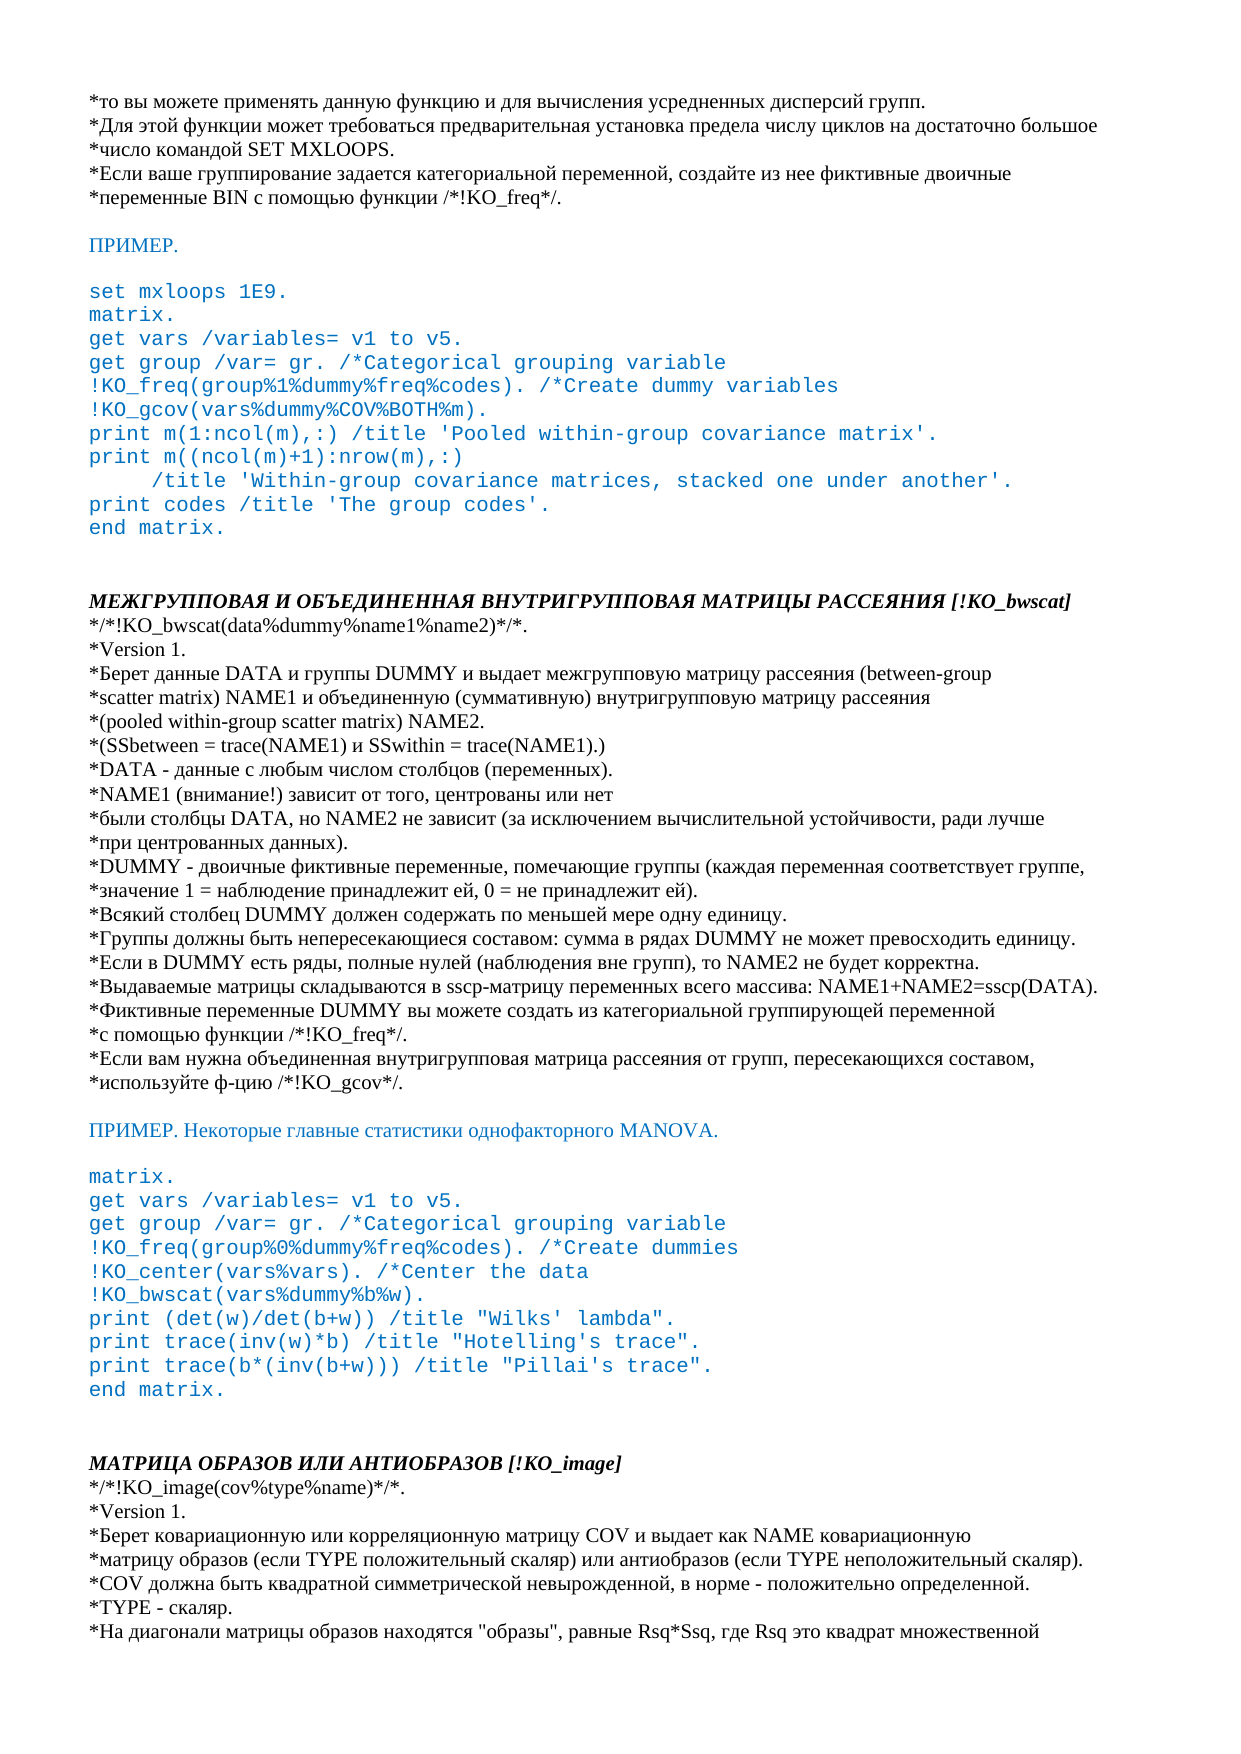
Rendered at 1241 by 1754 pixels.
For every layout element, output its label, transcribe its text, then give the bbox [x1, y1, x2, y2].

text matrix. [89, 1166, 1152, 1190]
text print (det(w)/det(b+w)) /title "Wilks' lambda". [89, 1308, 1152, 1332]
text get vars /variables= v1 to v5. [89, 1190, 1152, 1213]
subtitle МЕЖГРУППОВАЯ И ОБЪЕДИНЕННАЯ ВНУТРИГРУППОВАЯ МАТРИЦЫ РАССЕЯНИЯ [!KO_bwscat] [89, 589, 1152, 613]
text print codes /title 'The group codes'. [89, 493, 1152, 517]
text */*!KO_bwscat(data%dummy%name1%name2)*/*. [89, 613, 1152, 637]
text !KO_center(vars%vars). /*Center the data [89, 1261, 1152, 1284]
text *COV должна быть квадратной симметрической невырожденной, в норме - положительно определенной. [89, 1571, 1152, 1595]
text *TYPE - скаляр. [89, 1595, 1152, 1619]
text get group /var= gr. /*Categorical grouping variable [89, 1213, 1152, 1237]
text *Выдаваемые матрицы складываются в sscp-матрицу переменных всего массива: NAME1+NAME2=sscp(DATA). [89, 974, 1152, 998]
text *при центрованных данных). [89, 829, 1152, 854]
text set mxloops 1E9. [89, 281, 1152, 304]
text *Если ваше группирование задается категориальной переменной, создайте из нее фиктивные двоичные [89, 161, 1152, 185]
text get vars /variables= v1 to v5. [89, 328, 1152, 352]
text *NAME1 (внимание!) зависит от того, центрованы или нет [89, 781, 1152, 806]
text !KO_freq(group%1%dummy%freq%codes). /*Create dummy variables [89, 375, 1152, 399]
text get group /var= gr. /*Categorical grouping variable [89, 352, 1152, 375]
text *Version 1. [89, 1499, 1152, 1523]
text *используйте ф-цию /*!KO_gcov*/. [89, 1070, 1152, 1094]
text *число командой SET MXLOOPS. [89, 137, 1152, 161]
text *DATA - данные с любым числом столбцов (переменных). [89, 757, 1152, 781]
text !KO_freq(group%0%dummy%freq%codes). /*Create dummies [89, 1237, 1152, 1261]
text !KO_bwscat(vars%dummy%b%w). [89, 1284, 1152, 1308]
text *с помощью функции /*!KO_freq*/. [89, 1022, 1152, 1046]
text *Version 1. [89, 637, 1152, 661]
text *Берет ковариационную или корреляционную матрицу COV и выдает как NAME ковариационную [89, 1523, 1152, 1547]
text *Фиктивные переменные DUMMY вы можете создать из категориальной группирующей переменной [89, 998, 1152, 1022]
text *Берет данные DATA и группы DUMMY и выдает межгрупповую матрицу рассеяния (between-group [89, 661, 1152, 685]
text print m((ncol(m)+1):nrow(m),:) [89, 446, 1152, 470]
text *Если в DUMMY есть ряды, полные нулей (наблюдения вне групп), то NAME2 не будет корректна. [89, 950, 1152, 974]
text *scatter matrix) NAME1 и объединенную (суммативную) внутригрупповую матрицу рассеяния [89, 685, 1152, 709]
text end matrix. [89, 517, 1152, 541]
text print m(1:ncol(m),:) /title 'Pooled within-group covariance matrix'. [89, 423, 1152, 446]
subtitle МАТРИЦА ОБРАЗОВ ИЛИ АНТИОБРАЗОВ [!KO_image] [89, 1451, 1152, 1475]
text !KO_gcov(vars%dummy%COV%BOTH%m). [89, 399, 1152, 423]
text end matrix. [89, 1379, 1152, 1402]
text *Если вам нужна объединенная внутригрупповая матрица рассеяния от групп, пересекающихся составом, [89, 1046, 1152, 1070]
text *(pooled within-group scatter matrix) NAME2. [89, 709, 1152, 733]
text *(SSbetween = trace(NAME1) и SSwithin = trace(NAME1).) [89, 733, 1152, 757]
text *На диагонали матрицы образов находятся "образы", равные Rsq*Ssq, где Rsq это квадрат множественной [89, 1619, 1152, 1643]
text *переменные BIN с помощью функции /*!KO_freq*/. [89, 185, 1152, 209]
text *матрицу образов (если TYPE положительный скаляр) или антиобразов (если TYPE неположительный скаляр). [89, 1547, 1152, 1571]
text ПРИМЕР. Некоторые главные статистики однофакторного MANOVA. [89, 1118, 1152, 1142]
text /title 'Within-group covariance matrices, stacked one under another'. [89, 470, 1152, 493]
text *значение 1 = наблюдение принадлежит ей, 0 = не принадлежит ей). [89, 878, 1152, 902]
text ПРИМЕР. [89, 233, 1152, 257]
text *Всякий столбец DUMMY должен содержать по меньшей мере одну единицу. [89, 902, 1152, 926]
text *были столбцы DATA, но NAME2 не зависит (за исключением вычислительной устойчивости, ради лучше [89, 806, 1152, 829]
text */*!KO_image(cov%type%name)*/*. [89, 1475, 1152, 1499]
text *DUMMY - двоичные фиктивные переменные, помечающие группы (каждая переменная соответствует группе, [89, 854, 1152, 878]
text *Для этой функции может требоваться предварительная установка предела числу циклов на достаточно большое [89, 113, 1152, 137]
text print trace(b*(inv(b+w))) /title "Pillai's trace". [89, 1355, 1152, 1379]
text print trace(inv(w)*b) /title "Hotelling's trace". [89, 1332, 1152, 1355]
text *то вы можете применять данную функцию и для вычисления усредненных дисперсий групп. [89, 89, 1152, 113]
text *Группы должны быть непересекающиеся составом: сумма в рядах DUMMY не может превосходить единицу. [89, 926, 1152, 950]
text matrix. [89, 304, 1152, 328]
